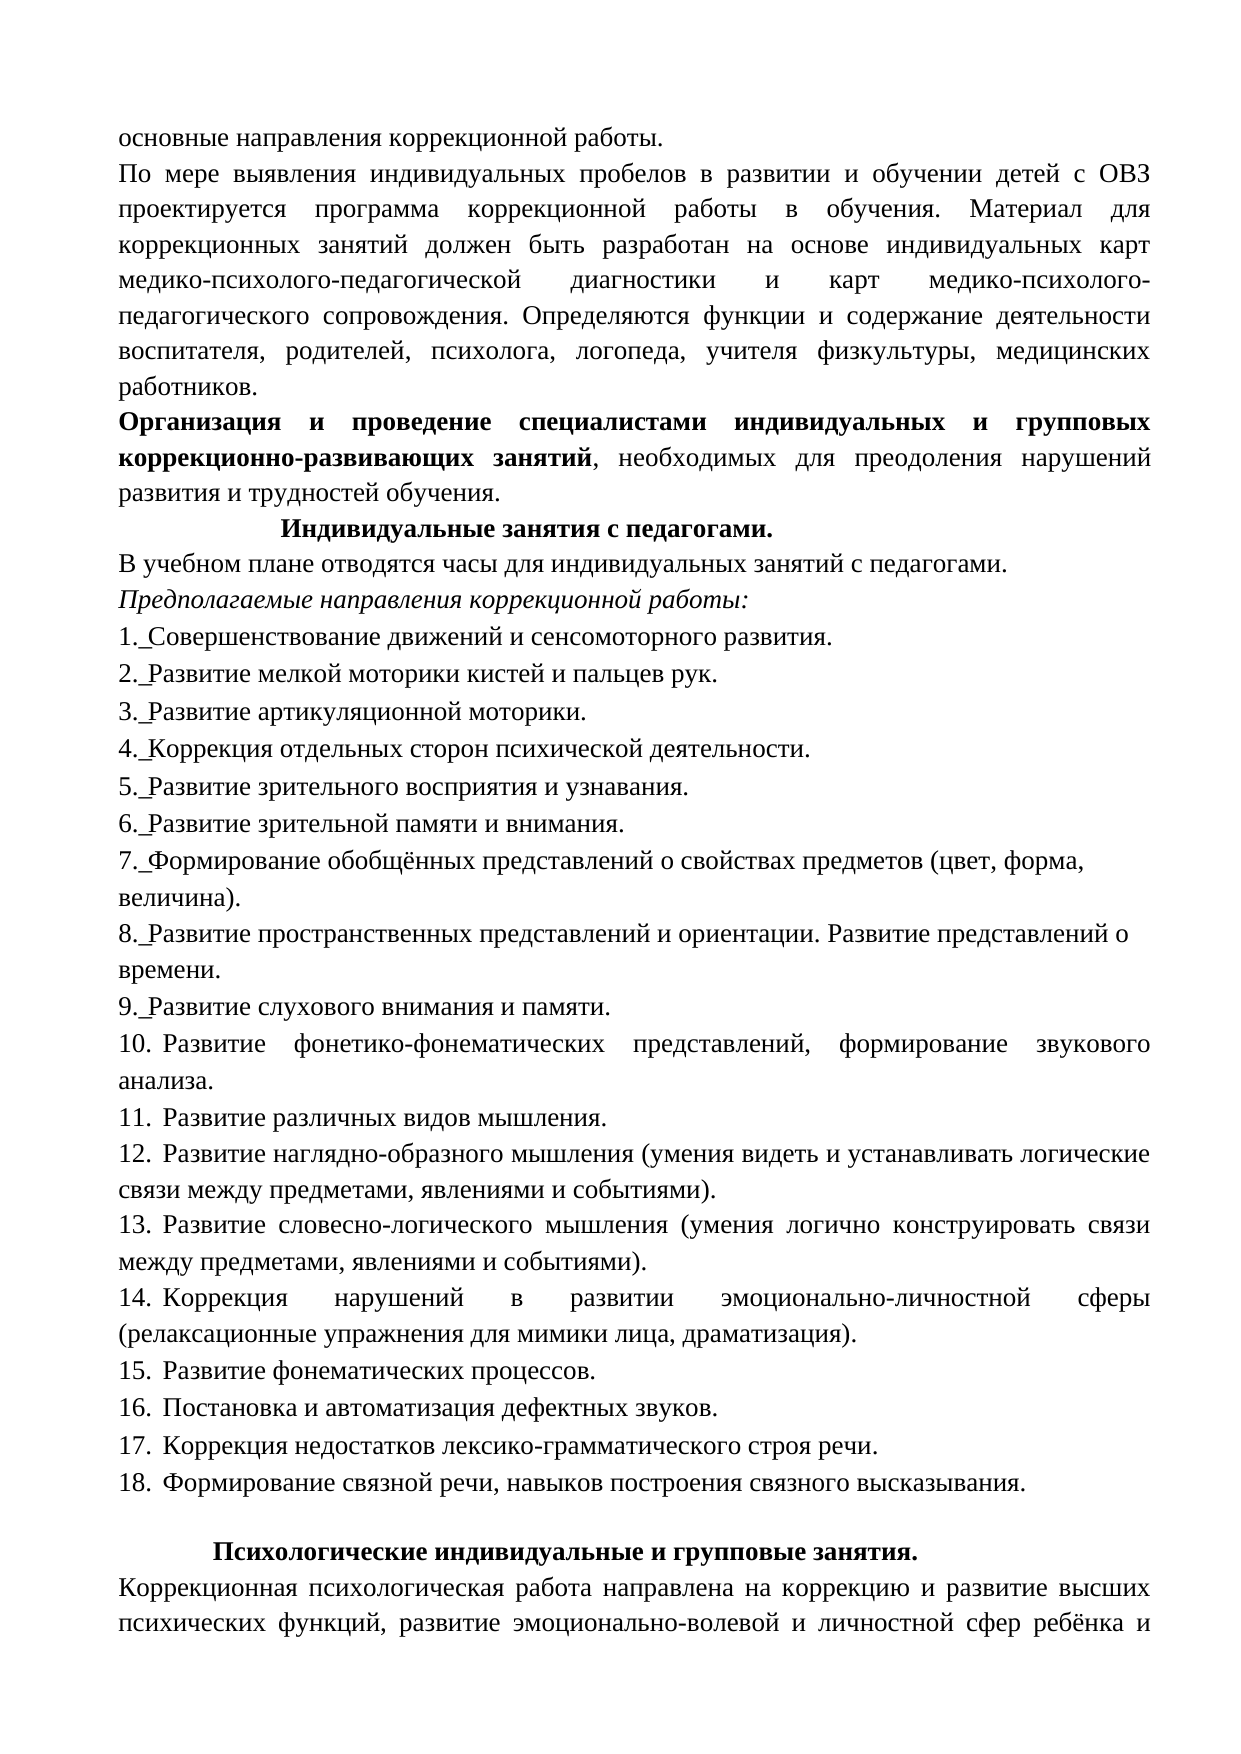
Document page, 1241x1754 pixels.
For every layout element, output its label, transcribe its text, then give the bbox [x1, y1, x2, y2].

text Предполагаемые направления коррекционной работы: [118, 580, 1152, 615]
list Развитие наглядно-образного мышления (умения видеть и устанавливать логические связи между предметами, явлениями и событиями). [118, 1134, 1152, 1205]
list Формирование связной речи, навыков построения связного высказывания. [118, 1462, 1152, 1499]
list Развитие зрительного восприятия и узнавания. [118, 765, 1152, 803]
text По мере выявления индивидуальных пробелов в развитии и обучении детей с ОВЗ проектируется программа коррекционной работы в обучения. Материал для коррекционных занятий должен быть разработан на основе индивидуальных карт медико-психолого-педагогической диагностики и карт медико-психолого-педагогического сопровождения. Определяются функции и содержание деятельности воспитателя, родителей, психолога, логопеда, учителя физкультуры, медицинских работников. [118, 154, 1152, 402]
list Психологические индивидуальные и групповые занятия. [118, 1532, 1152, 1568]
list Коррекция недостатков лексико-грамматического строя речи. [118, 1424, 1152, 1462]
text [118, 1568, 1152, 1639]
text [118, 118, 1152, 154]
list Совершенствование движений и сенсомоторного развития. [118, 615, 1152, 653]
list Развитие различных видов мышления. [118, 1097, 1152, 1134]
text Организация и проведение специалистами индивидуальных и групповых коррекционно-развивающих занятий, необходимых для преодоления нарушений развития и трудностей обучения. [118, 402, 1152, 509]
list Формирование обобщённых представлений о свойствах предметов (цвет, форма, величина). [118, 840, 1152, 913]
list Развитие зрительной памяти и внимания. [118, 803, 1152, 840]
list Коррекция нарушений в развитии эмоционально-личностной сферы (релаксационные упражнения для мимики лица, драматизация). [118, 1277, 1152, 1349]
list Коррекция отдельных сторон психической деятельности. [118, 728, 1152, 765]
list Развитие фонетико-фонематических представлений, формирование звукового анализа. [118, 1023, 1152, 1097]
list Постановка и автоматизация дефектных звуков. [118, 1387, 1152, 1424]
list Развитие мелкой моторики кистей и пальцев рук. [118, 653, 1152, 690]
list Развитие фонематических процессов. [118, 1349, 1152, 1387]
list Развитие артикуляционной моторики. [118, 690, 1152, 728]
text Индивидуальные занятия с педагогами. [118, 509, 1152, 544]
list Развитие пространственных представлений и ориентации. Развитие представлений о времени. [118, 913, 1152, 986]
list Развитие словесно-логического мышления (умения логично конструировать связи между предметами, явлениями и событиями). [118, 1205, 1152, 1277]
text В учебном плане отводятся часы для индивидуальных занятий с педагогами. [118, 544, 1152, 580]
list Развитие слухового внимания и памяти. [118, 986, 1152, 1023]
